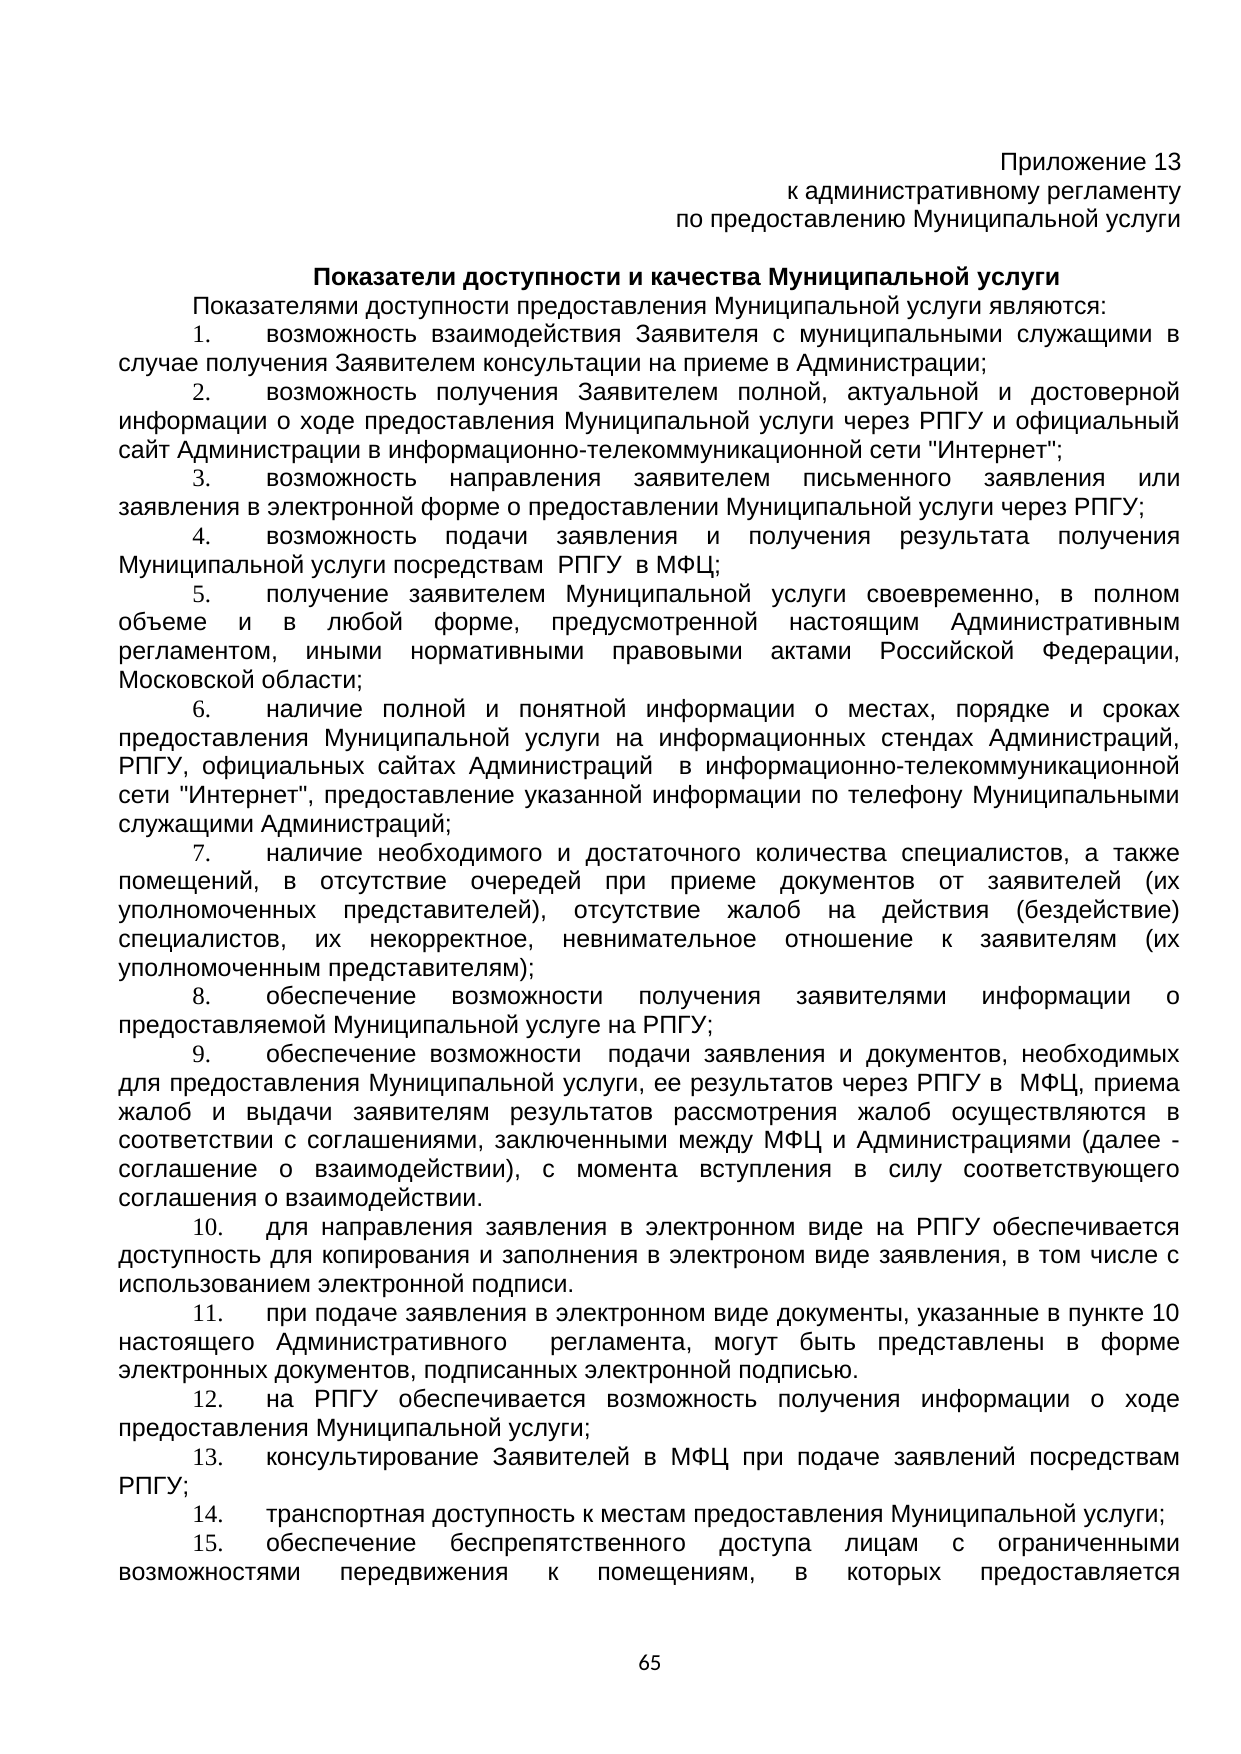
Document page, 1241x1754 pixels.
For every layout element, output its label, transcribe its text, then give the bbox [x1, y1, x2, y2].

list для направления заявления в электронном виде на РПГУ обеспечивается доступность для копирования и заполнения в электроном виде заявления, в том числе с использованием электронной подписи. [118, 1212, 1181, 1298]
list возможность подачи заявления и получения результата получения Муниципальной услуги посредствам РПГУ в МФЦ; [118, 521, 1181, 578]
list при подаче заявления в электронном виде документы, указанные в пункте 10 настоящего Административного регламента, могут быть представлены в форме электронных документов, подписанных электронной подписью. [118, 1298, 1181, 1384]
list на РПГУ обеспечивается возможность получения информации о ходе предоставления Муниципальной услуги; [118, 1384, 1181, 1442]
list обеспечение возможности подачи заявления и документов, необходимых для предоставления Муниципальной услуги, ее результатов через РПГУ в МФЦ, приема жалоб и выдачи заявителям результатов рассмотрения жалоб осуществляются в соответствии с соглашениями, заключенными между МФЦ и Администрациями (далее - соглашение о взаимодействии), с момента вступления в силу соответствующего соглашения о взаимодействии. [118, 1039, 1181, 1212]
list возможность взаимодействия Заявителя с муниципальными служащими в случае получения Заявителем консультации на приеме в Администрации; [118, 319, 1181, 377]
list наличие полной и понятной информации о местах, порядке и сроках предоставления Муниципальной услуги на информационных стендах Администраций, РПГУ, официальных сайтах Администраций в информационно-телекоммуникационной сети "Интернет", предоставление указанной информации по телефону Муниципальными служащими Администраций; [118, 694, 1181, 837]
list возможность направления заявителем письменного заявления или заявления в электронной форме о предоставлении Муниципальной услуги через РПГУ; [118, 463, 1181, 521]
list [118, 1528, 1181, 1586]
list обеспечение возможности получения заявителями информации о предоставляемой Муниципальной услуге на РПГУ; [118, 981, 1181, 1039]
list консультирование Заявителей в МФЦ при подаче заявлений посредствам РПГУ; [118, 1442, 1181, 1499]
text к административному регламенту [118, 176, 1181, 204]
list возможность получения Заявителем полной, актуальной и достоверной информации о ходе предоставления Муниципальной услуги через РПГУ и официальный сайт Администрации в информационно-телекоммуникационной сети "Интернет"; [118, 377, 1181, 463]
text Приложение 13 [118, 147, 1181, 176]
text по предоставлению Муниципальной услуги [118, 204, 1181, 233]
text Показатели доступности и качества Муниципальной услуги [118, 262, 1181, 291]
list наличие необходимого и достаточного количества специалистов, а также помещений, в отсутствие очередей при приеме документов от заявителей (их уполномоченных представителей), отсутствие жалоб на действия (бездействие) специалистов, их некорректное, невнимательное отношение к заявителям (их уполномоченным представителям); [118, 837, 1181, 981]
list транспортная доступность к местам предоставления Муниципальной услуги; [118, 1499, 1181, 1528]
list получение заявителем Муниципальной услуги своевременно, в полном объеме и в любой форме, предусмотренной настоящим Административным регламентом, иными нормативными правовыми актами Российской Федерации, Московской области; [118, 578, 1181, 694]
text Показателями доступности предоставления Муниципальной услуги являются: [118, 291, 1181, 319]
